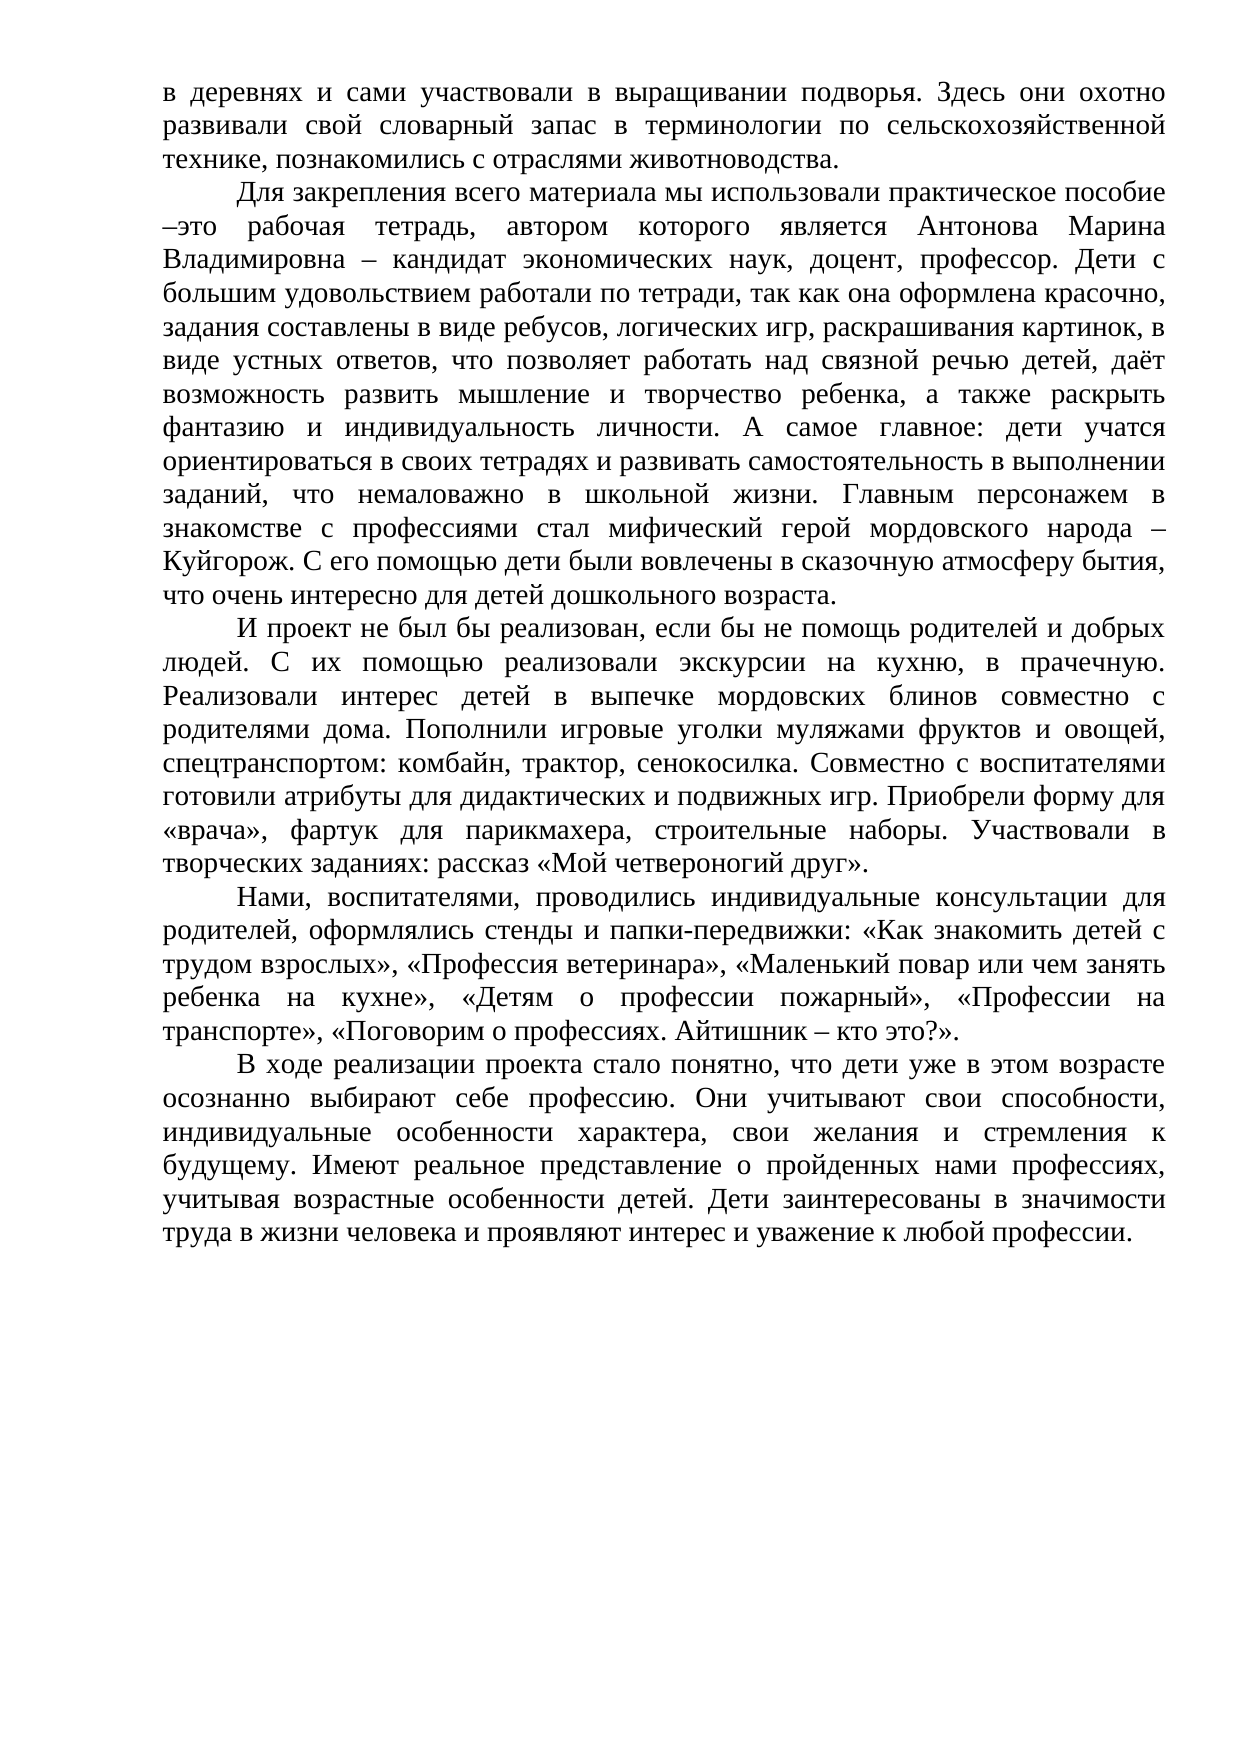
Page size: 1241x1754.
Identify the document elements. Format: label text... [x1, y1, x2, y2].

text Нами, воспитателями, проводились индивидуальные консультации для родителей, оформлялись стенды и папки-передвижки: «Как знакомить детей с трудом взрослых», «Профессия ветеринара», «Маленький повар или чем занять ребенка на кухне», «Детям о профессии пожарный», «Профессии на транспорте», «Поговорим о профессиях. Айтишник – кто это?». [162, 879, 1167, 1047]
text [162, 74, 1167, 174]
text И проект не был бы реализован, если бы не помощь родителей и добрых людей. С их помощью реализовали экскурсии на кухню, в прачечную. Реализовали интерес детей в выпечке мордовских блинов совместно с родителями дома. Пополнили игровые уголки муляжами фруктов и овощей, спецтранспортом: комбайн, трактор, сенокосилка. Совместно с воспитателями готовили атрибуты для дидактических и подвижных игр. Приобрели форму для «врача», фартук для парикмахера, строительные наборы. Участвовали в творческих заданиях: рассказ «Мой четвероногий друг». [162, 611, 1167, 879]
text В ходе реализации проекта стало понятно, что дети уже в этом возрасте осознанно выбирают себе профессию. Они учитывают свои способности, индивидуальные особенности характера, свои желания и стремления к будущему. Имеют реальное представление о пройденных нами профессиях, учитывая возрастные особенности детей. Дети заинтересованы в значимости труда в жизни человека и проявляют интерес и уважение к любой профессии. [162, 1047, 1167, 1248]
text Для закрепления всего материала мы использовали практическое пособие –это рабочая тетрадь, автором которого является Антонова Марина Владимировна – кандидат экономических наук, доцент, профессор. Дети с большим удовольствием работали по тетради, так как она оформлена красочно, задания составлены в виде ребусов, логических игр, раскрашивания картинок, в виде устных ответов, что позволяет работать над связной речью детей, даёт возможность развить мышление и творчество ребенка, а также раскрыть фантазию и индивидуальность личности. А самое главное: дети учатся ориентироваться в своих тетрадях и развивать самостоятельность в выполнении заданий, что немаловажно в школьной жизни. Главным персонажем в знакомстве с профессиями стал мифический герой мордовского народа – Куйгорож. С его помощью дети были вовлечены в сказочную атмосферу бытия, что очень интересно для детей дошкольного возраста. [162, 174, 1167, 611]
